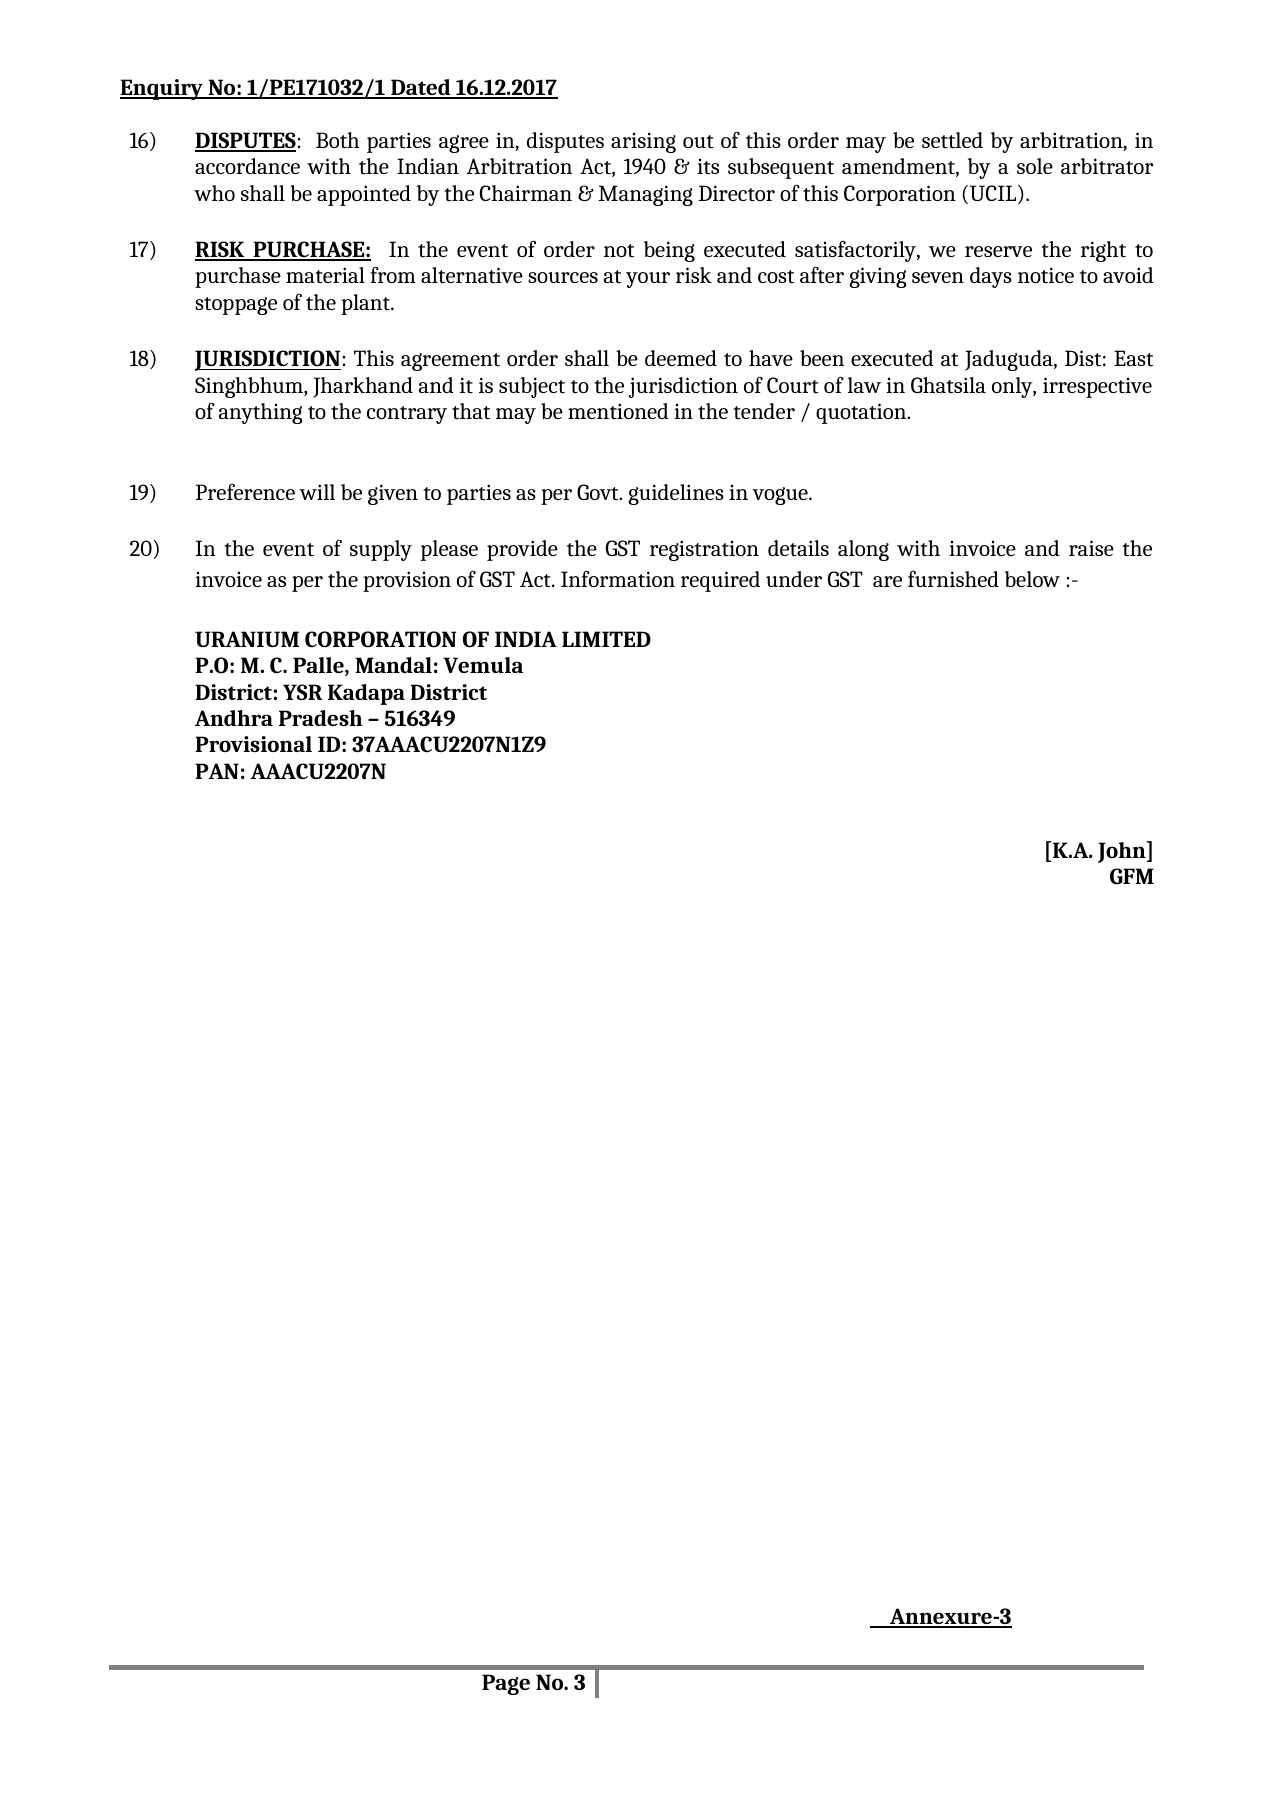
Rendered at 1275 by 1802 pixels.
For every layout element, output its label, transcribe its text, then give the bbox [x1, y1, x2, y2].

list District: YSR Kadapa District [195, 679, 1155, 706]
list PAN: AAACU2207N [195, 759, 1155, 785]
list JURISDICTION: This agreement order shall be deemed to have been executed at Jaduguda, Dist: East Singhbhum, Jharkhand and it is subject to the jurisdiction of Court of law in Ghatsila only, irrespective of anything to the contrary that may be mentioned in the tender / quotation. [129, 346, 1155, 425]
text GFM [120, 864, 1155, 890]
list RISK PURCHASE: In the event of order not being executed satisfactorily, we reserve the right to purchase material from alternative sources at your risk and cost after giving seven days notice to avoid stoppage of the plant. [129, 237, 1155, 316]
list URANIUM CORPORATION OF INDIA LIMITED [195, 627, 1155, 653]
list Andhra Pradesh – 516349 [195, 706, 1155, 732]
list Preference will be given to parties as per Govt. guidelines in vogue. [129, 480, 1155, 506]
list Provisional ID: 37AAACU2207N1Z9 [195, 732, 1155, 759]
text [K.A. John] [120, 838, 1155, 864]
list In the event of supply please provide the GST registration details along with invoice and raise the invoice as per the provision of GST Act. Information required under GST are furnished below :- [129, 536, 1155, 593]
text Annexure-3 [795, 1604, 1155, 1630]
list DISPUTES: Both parties agree in, disputes arising out of this order may be settled by arbitration, in accordance with the Indian Arbitration Act, 1940 & its subsequent amendment, by a sole arbitrator who shall be appointed by the Chairman & Managing Director of this Corporation (UCIL). [129, 128, 1155, 207]
list P.O: M. C. Palle, Mandal: Vemula [195, 653, 1155, 679]
